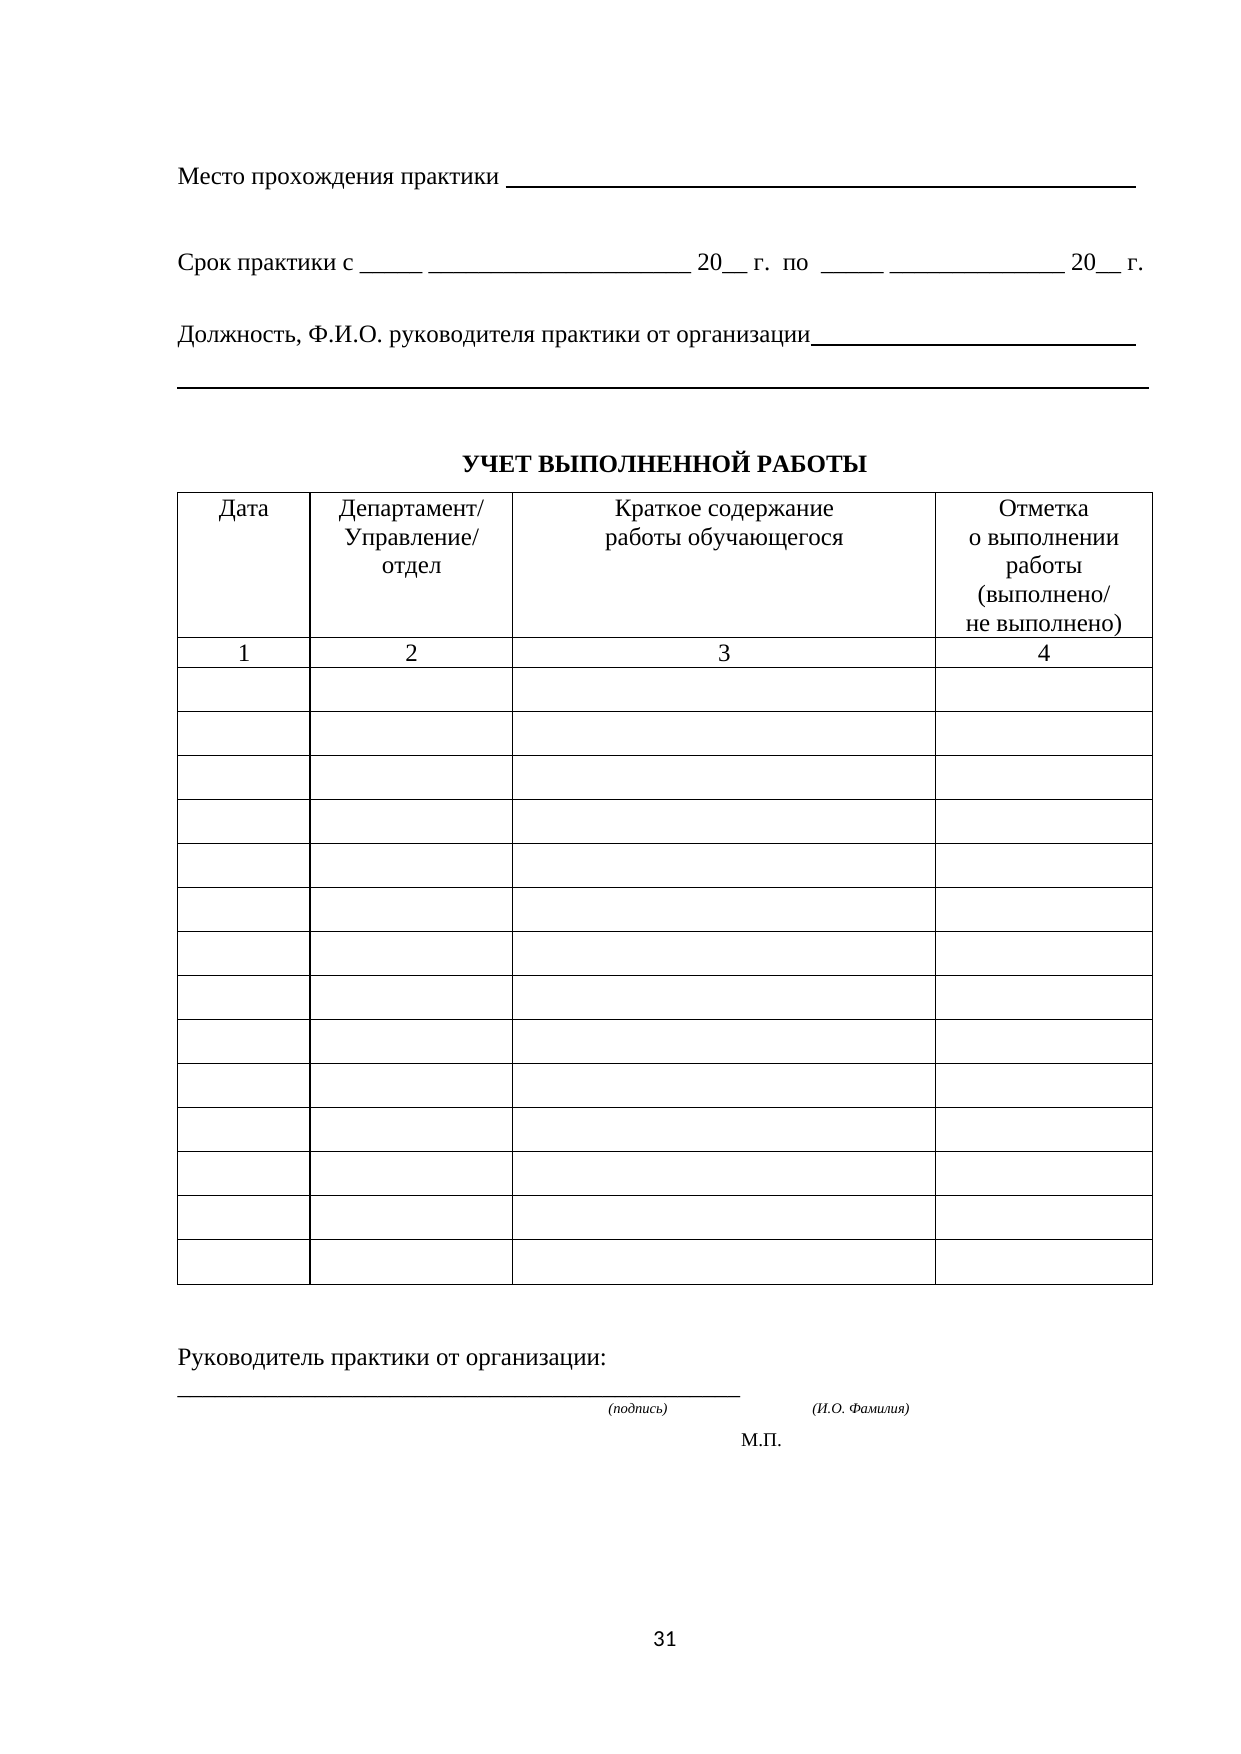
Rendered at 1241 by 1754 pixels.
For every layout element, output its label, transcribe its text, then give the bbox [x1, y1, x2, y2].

table_cell [311, 668, 512, 711]
table_cell [936, 976, 1152, 1019]
table_cell [178, 756, 309, 799]
table_cell [513, 888, 935, 931]
table_cell [178, 888, 309, 931]
table_cell [311, 800, 512, 843]
table_cell [936, 1064, 1152, 1107]
table_cell 2 [311, 638, 512, 667]
table_cell [513, 1064, 935, 1107]
table_cell [311, 976, 512, 1019]
table_cell [936, 756, 1152, 799]
table_header Департамент/ Управление/ отдел [311, 493, 512, 637]
table_cell [178, 1240, 309, 1283]
table_header Дата [178, 493, 309, 637]
table_cell [936, 932, 1152, 975]
table_cell [513, 1020, 935, 1063]
table_cell [178, 1108, 309, 1151]
table_cell [513, 1196, 935, 1239]
table_header Краткое содержание работы обучающегося [513, 493, 935, 637]
text Руководитель практики от организации: _____________________________________________ [177, 1342, 1152, 1399]
text Место прохождения практики [177, 161, 1152, 190]
table_cell [936, 800, 1152, 843]
table_cell [311, 1020, 512, 1063]
table_cell 3 [513, 638, 935, 667]
table_cell [513, 800, 935, 843]
text Должность, Ф.И.О. руководителя практики от организации [177, 319, 1152, 391]
table_cell [311, 1152, 512, 1195]
table_cell [178, 1020, 309, 1063]
table_cell [513, 844, 935, 887]
table_cell [513, 1108, 935, 1151]
table_cell [311, 1064, 512, 1107]
table_cell [178, 1196, 309, 1239]
table_cell 4 [936, 638, 1152, 667]
table_cell 1 [178, 638, 309, 667]
text М.П. [177, 1428, 1152, 1467]
table_cell [513, 712, 935, 755]
table_cell [513, 668, 935, 711]
text Срок практики с _____ _____________________ 20__ г. по _____ ______________ 20__ г. [177, 247, 1152, 276]
table_cell [311, 712, 512, 755]
table_header Отметка о выполнении работы (выполнено/ не выполнено) [936, 493, 1152, 637]
text (подпись) (И.О. Фамилия) [177, 1399, 1152, 1428]
table_cell [936, 712, 1152, 755]
table_cell [178, 976, 309, 1019]
table_cell [311, 756, 512, 799]
table_cell [178, 800, 309, 843]
table_cell [311, 932, 512, 975]
table_cell [936, 668, 1152, 711]
table_cell [311, 1196, 512, 1239]
table_cell [936, 1196, 1152, 1239]
table_cell [936, 844, 1152, 887]
table_cell [936, 1240, 1152, 1283]
table_cell [936, 1152, 1152, 1195]
table_cell [178, 844, 309, 887]
table_cell [936, 1020, 1152, 1063]
table_cell [311, 888, 512, 931]
table_cell [311, 1108, 512, 1151]
table_cell [178, 712, 309, 755]
table_cell [178, 1064, 309, 1107]
table_cell [936, 888, 1152, 931]
table_cell [936, 1108, 1152, 1151]
table_cell [513, 756, 935, 799]
table_cell [513, 932, 935, 975]
table_cell [513, 1152, 935, 1195]
table_cell [178, 1152, 309, 1195]
table_cell [513, 976, 935, 1019]
text УЧЕТ ВЫПОЛНЕННОЙ РАБОТЫ [177, 449, 1152, 477]
table_cell [178, 932, 309, 975]
table_cell [178, 668, 309, 711]
table_cell [513, 1240, 935, 1283]
table_cell [311, 1240, 512, 1283]
table_cell [311, 844, 512, 887]
